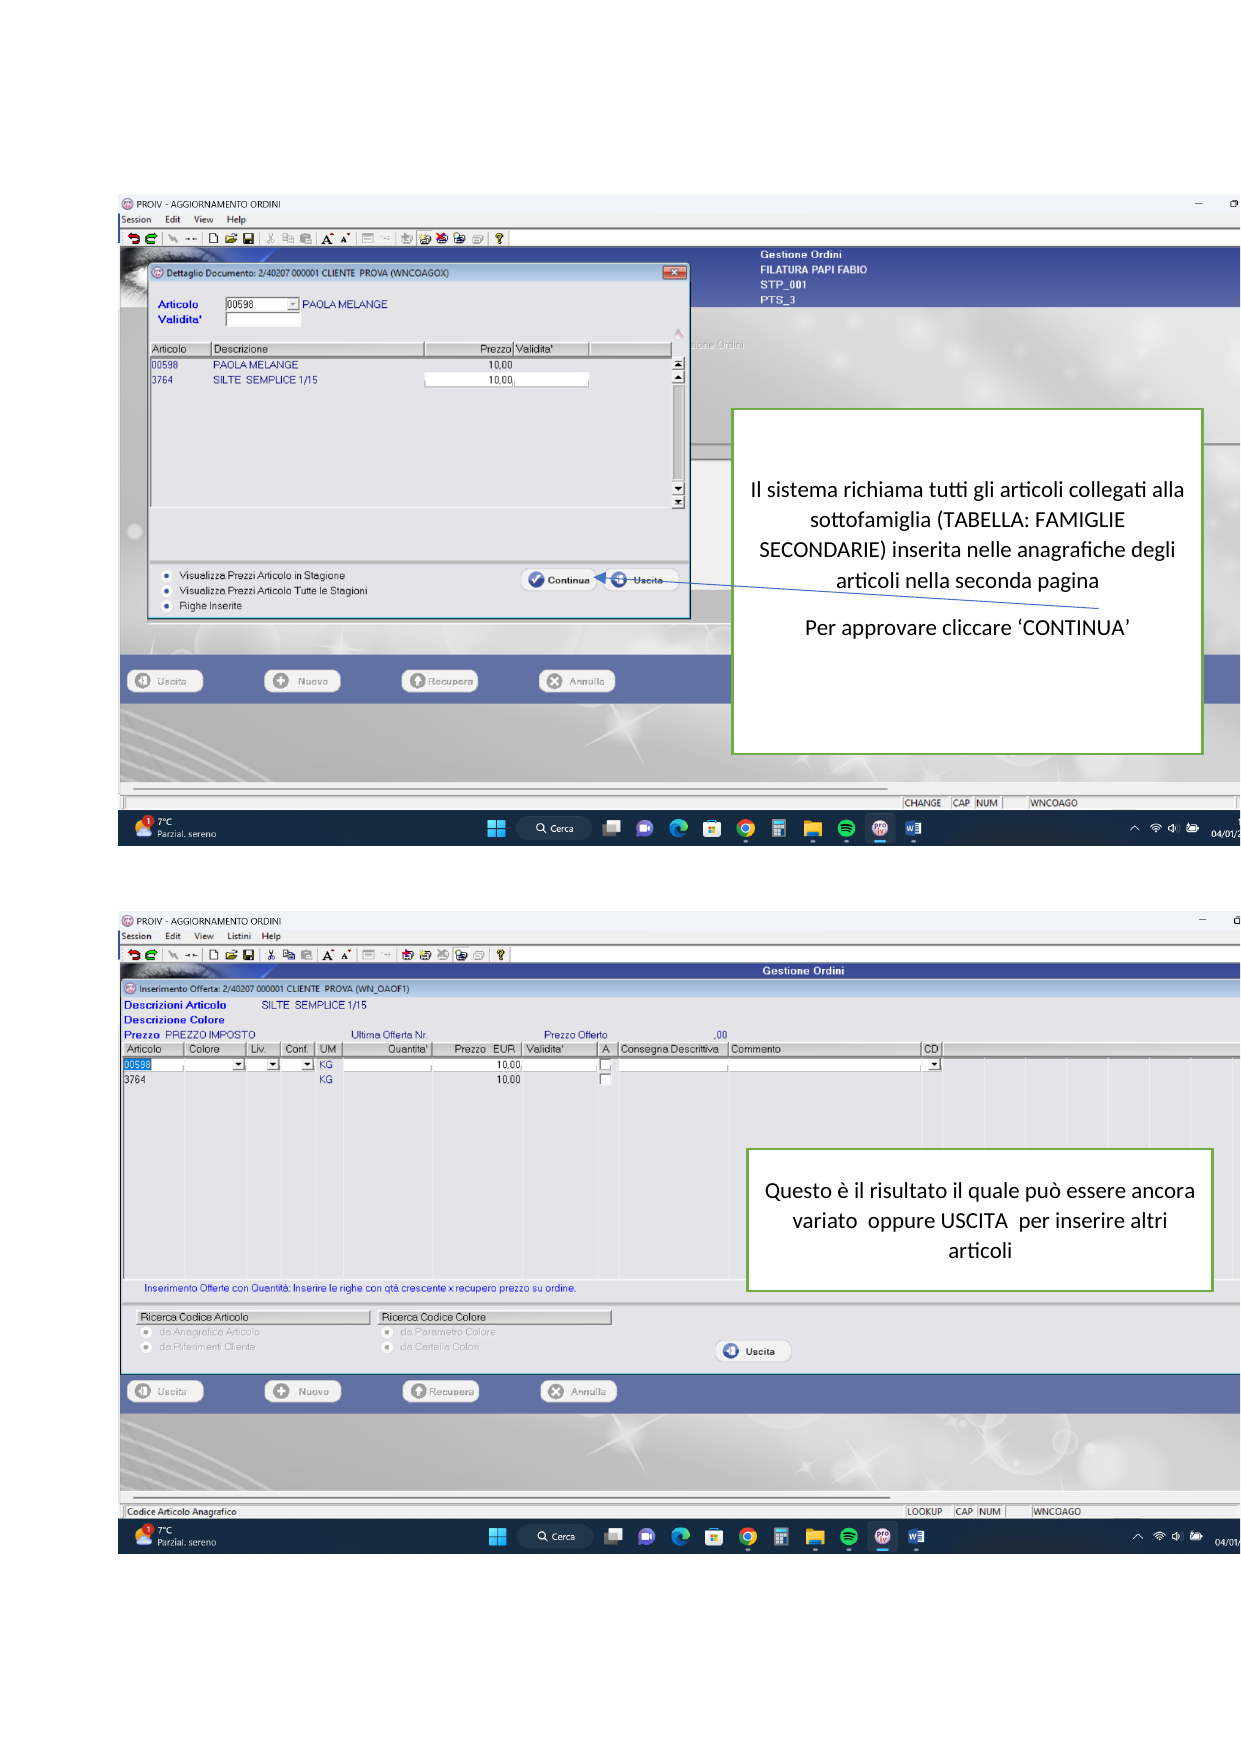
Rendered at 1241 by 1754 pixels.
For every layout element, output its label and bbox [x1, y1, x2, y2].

picture [118, 194, 1241, 846]
picture [118, 911, 1241, 1554]
